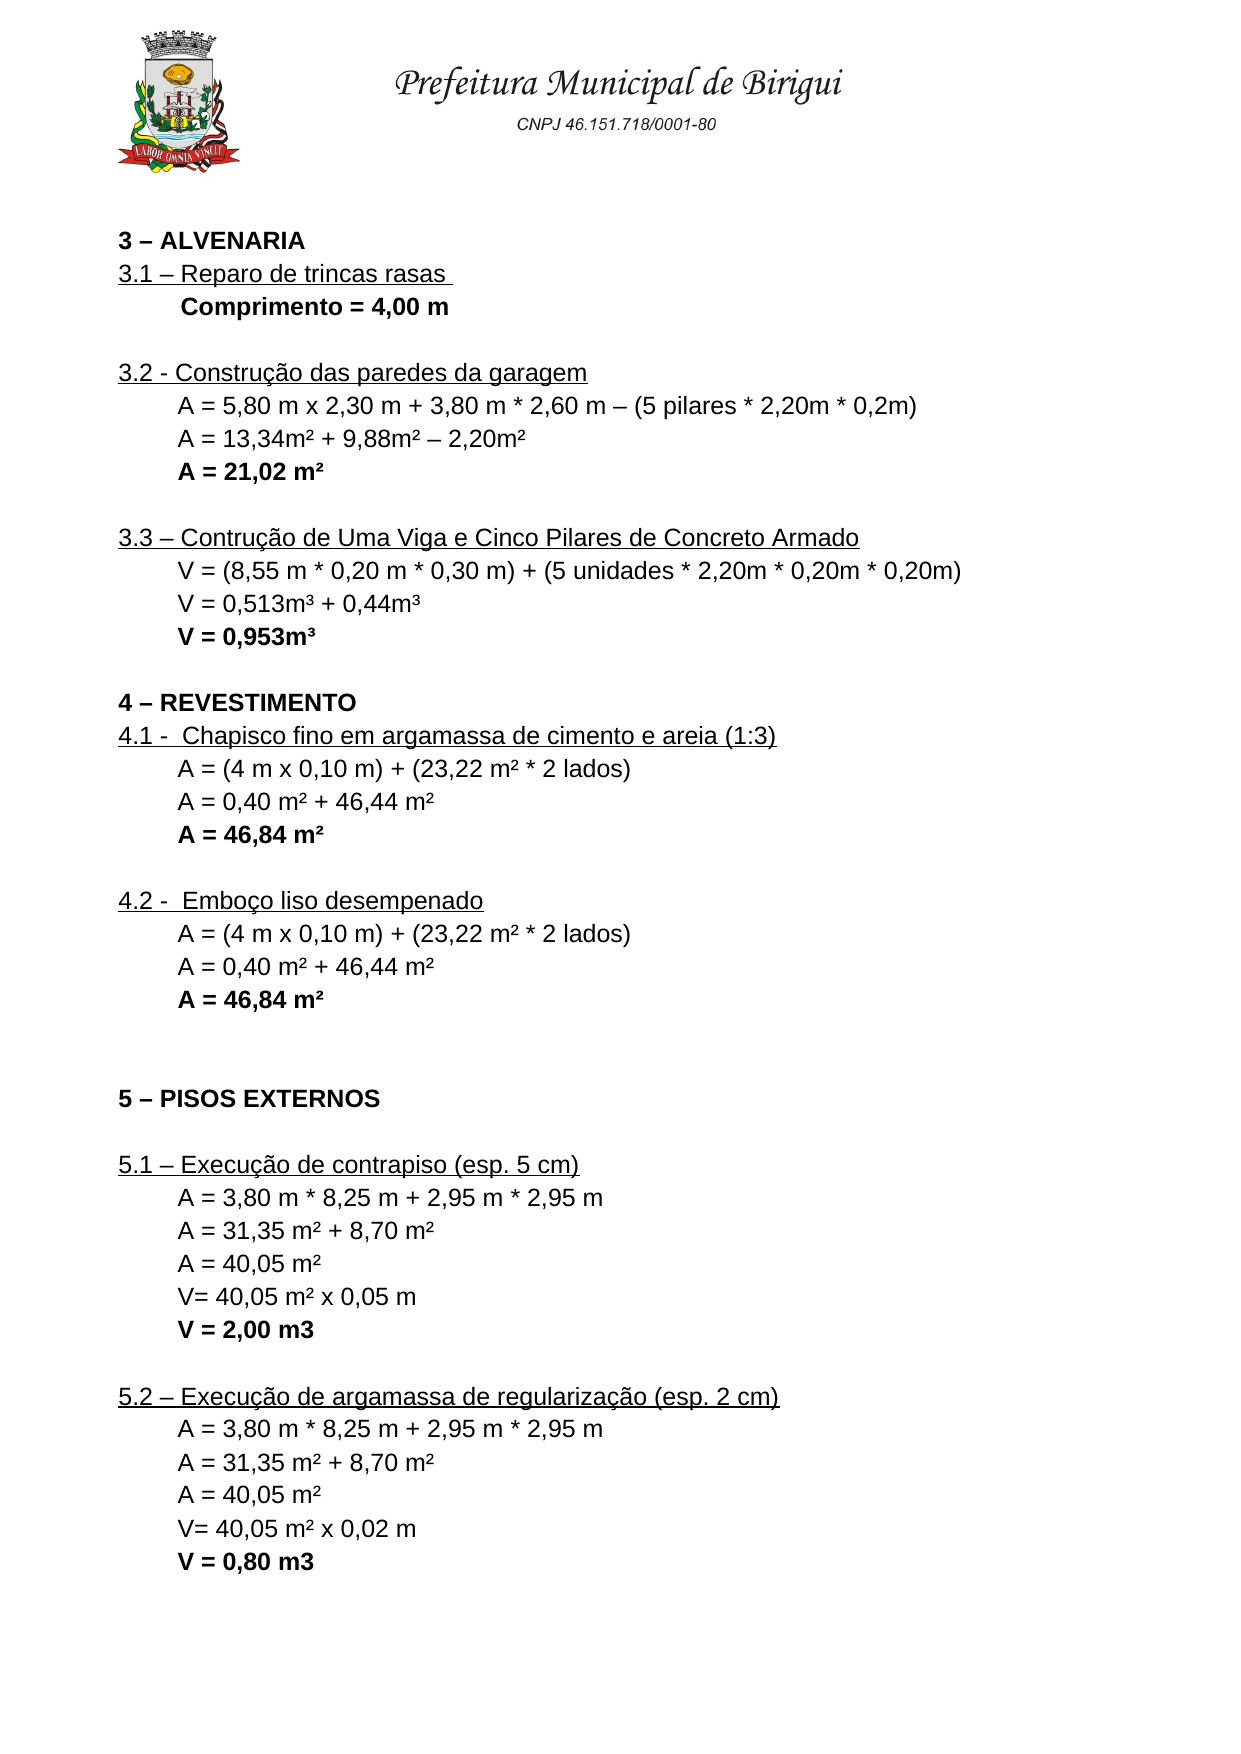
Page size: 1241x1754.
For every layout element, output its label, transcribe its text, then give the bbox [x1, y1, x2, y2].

text A = 3,80 m * 8,25 m + 2,95 m * 2,95 m [177, 1183, 1167, 1212]
text V = 0,953m³ [177, 622, 1167, 651]
text 3.3 – Contrução de Uma Viga e Cinco Pilares de Concreto Armado [118, 523, 1167, 552]
text 5.1 – Execução de contrapiso (esp. 5 cm) [118, 1150, 1167, 1179]
text Comprimento = 4,00 m [118, 292, 1167, 321]
text 4.2 - Emboço liso desempenado [118, 886, 1167, 915]
text V= 40,05 m² x 0,05 m [177, 1282, 1167, 1311]
text 5 – PISOS EXTERNOS [118, 1084, 1167, 1113]
text 4 – REVESTIMENTO [118, 688, 1167, 717]
text V = 0,80 m3 [177, 1547, 1167, 1575]
text A = (4 m x 0,10 m) + (23,22 m² * 2 lados) [177, 919, 1167, 948]
text A = 40,05 m² [177, 1481, 1167, 1509]
text V = 2,00 m3 [177, 1315, 1167, 1344]
text V= 40,05 m² x 0,02 m [177, 1513, 1167, 1542]
text A = 21,02 m² [177, 457, 1167, 486]
text A = 0,40 m² + 46,44 m² [177, 787, 1167, 816]
text A = 0,40 m² + 46,44 m² [177, 952, 1167, 981]
text A = 31,35 m² + 8,70 m² [177, 1216, 1167, 1245]
text A = 3,80 m * 8,25 m + 2,95 m * 2,95 m [177, 1414, 1167, 1443]
picture [118, 28, 1167, 194]
text 5.2 – Execução de argamassa de regularização (esp. 2 cm) [118, 1381, 1167, 1410]
text 3.1 – Reparo de trincas rasas [118, 259, 1167, 287]
text 3.2 - Construção das paredes da garagem [118, 358, 1167, 387]
text 3 – ALVENARIA [118, 226, 1167, 254]
text A = 13,34m² + 9,88m² – 2,20m² [177, 424, 1167, 453]
text A = 31,35 m² + 8,70 m² [177, 1447, 1167, 1476]
text A = 46,84 m² [177, 820, 1167, 849]
text A = 46,84 m² [177, 985, 1167, 1014]
text A = 5,80 m x 2,30 m + 3,80 m * 2,60 m – (5 pilares * 2,20m * 0,2m) [177, 391, 1167, 419]
text V = 0,513m³ + 0,44m³ [177, 589, 1167, 618]
text V = (8,55 m * 0,20 m * 0,30 m) + (5 unidades * 2,20m * 0,20m * 0,20m) [177, 556, 1167, 585]
text A = 40,05 m² [177, 1249, 1167, 1278]
text 4.1 - Chapisco fino em argamassa de cimento e areia (1:3) [118, 721, 1167, 750]
text A = (4 m x 0,10 m) + (23,22 m² * 2 lados) [177, 754, 1167, 783]
